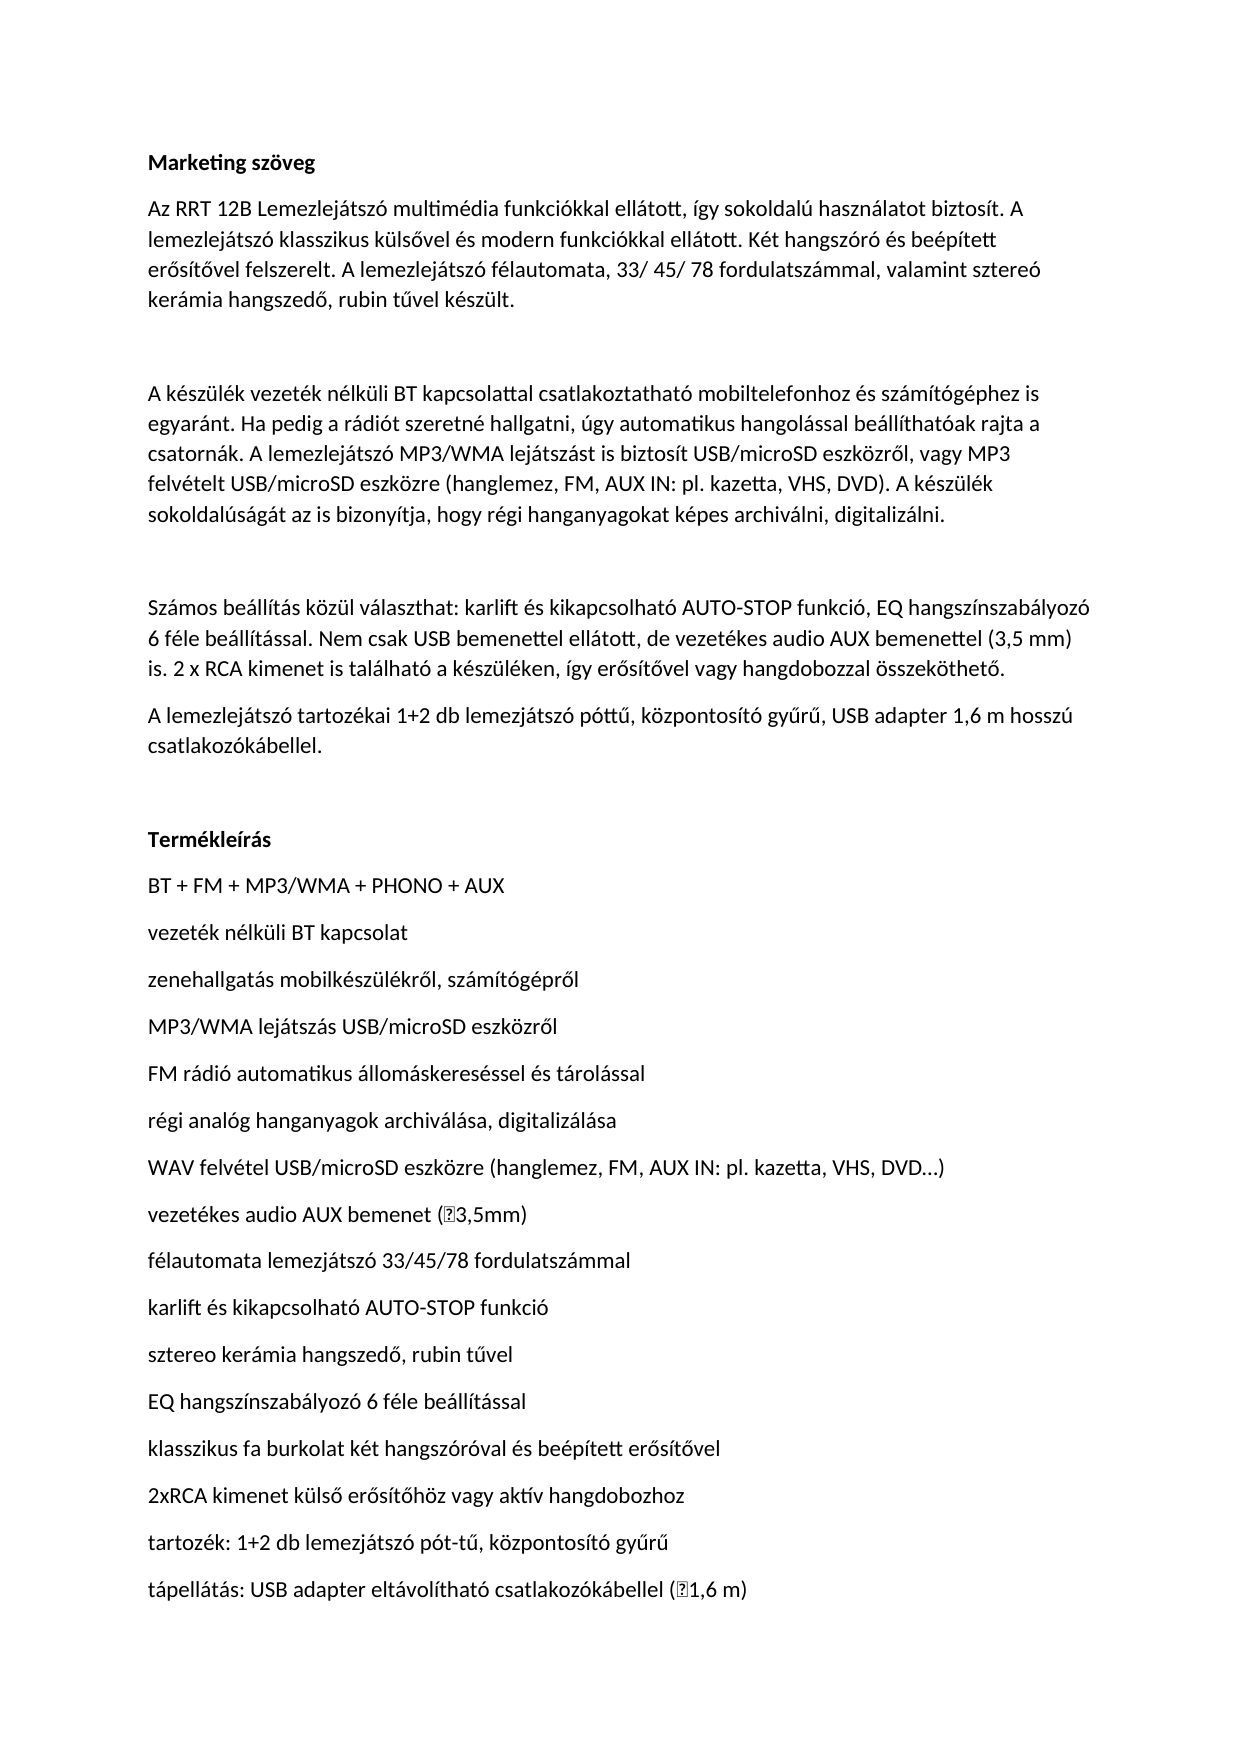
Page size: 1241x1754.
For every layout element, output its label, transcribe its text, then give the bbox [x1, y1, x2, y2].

text zenehallgatás mobilkészülékről, számítógépről [148, 965, 1093, 993]
text BT + FM + MP3/WMA + PHONO + AUX [148, 872, 1093, 899]
text félautomata lemezjátszó 33/45/78 fordulatszámmal [148, 1247, 1093, 1274]
text régi analóg hanganyagok archiválása, digitalizálása [148, 1106, 1093, 1134]
text WAV felvétel USB/microSD eszközre (hanglemez, FM, AUX IN: pl. kazetta, VHS, DVD…) [148, 1153, 1093, 1181]
text 2xRCA kimenet külső erősítőhöz vagy aktív hangdobozhoz [148, 1481, 1093, 1509]
text Marketing szöveg [148, 148, 1093, 176]
text vezeték nélküli BT kapcsolat [148, 918, 1093, 946]
text FM rádió automatikus állomáskereséssel és tárolással [148, 1059, 1093, 1087]
text A lemezlejátszó tartozékai 1+2 db lemezjátszó póttű, központosító gyűrű, USB adapter 1,6 m hosszú csatlakozókábellel. [148, 701, 1093, 759]
text karlift és kikapcsolható AUTO-STOP funkció [148, 1293, 1093, 1321]
text Termékleírás [148, 825, 1093, 853]
text tápellátás: USB adapter eltávolítható csatlakozókábellel (1,6 m) [148, 1575, 1093, 1603]
text tartozék: 1+2 db lemezjátszó pót-tű, központosító gyűrű [148, 1528, 1093, 1556]
text vezetékes audio AUX bemenet (3,5mm) [148, 1200, 1093, 1228]
text klasszikus fa burkolat két hangszóróval és beépített erősítővel [148, 1434, 1093, 1462]
text sztereo kerámia hangszedő, rubin tűvel [148, 1340, 1093, 1368]
text MP3/WMA lejátszás USB/microSD eszközről [148, 1012, 1093, 1040]
text A készülék vezeték nélküli BT kapcsolattal csatlakoztatható mobiltelefonhoz és számítógéphez is egyaránt. Ha pedig a rádiót szeretné hallgatni, úgy automatikus hangolással beállíthatóak rajta a csatornák. A lemezlejátszó MP3/WMA lejátszást is biztosít USB/microSD eszközről, vagy MP3 felvételt USB/microSD eszközre (hanglemez, FM, AUX IN: pl. kazetta, VHS, DVD). A készülék sokoldalúságát az is bizonyítja, hogy régi hanganyagokat képes archiválni, digitalizálni. [148, 379, 1093, 528]
text Számos beállítás közül választhat: karlift és kikapcsolható AUTO-STOP funkció, EQ hangszínszabályozó 6 féle beállítással. Nem csak USB bemenettel ellátott, de vezetékes audio AUX bemenettel (3,5 mm) is. 2 x RCA kimenet is található a készüléken, így erősítővel vagy hangdobozzal összeköthető. [148, 593, 1093, 682]
text Az RRT 12B Lemezlejátszó multimédia funkciókkal ellátott, így sokoldalú használatot biztosít. A lemezlejátszó klasszikus külsővel és modern funkciókkal ellátott. Két hangszóró és beépített erősítővel felszerelt. A lemezlejátszó félautomata, 33/ 45/ 78 fordulatszámmal, valamint sztereó kerámia hangszedő, rubin tűvel készült. [148, 194, 1093, 313]
text EQ hangszínszabályozó 6 féle beállítással [148, 1387, 1093, 1415]
